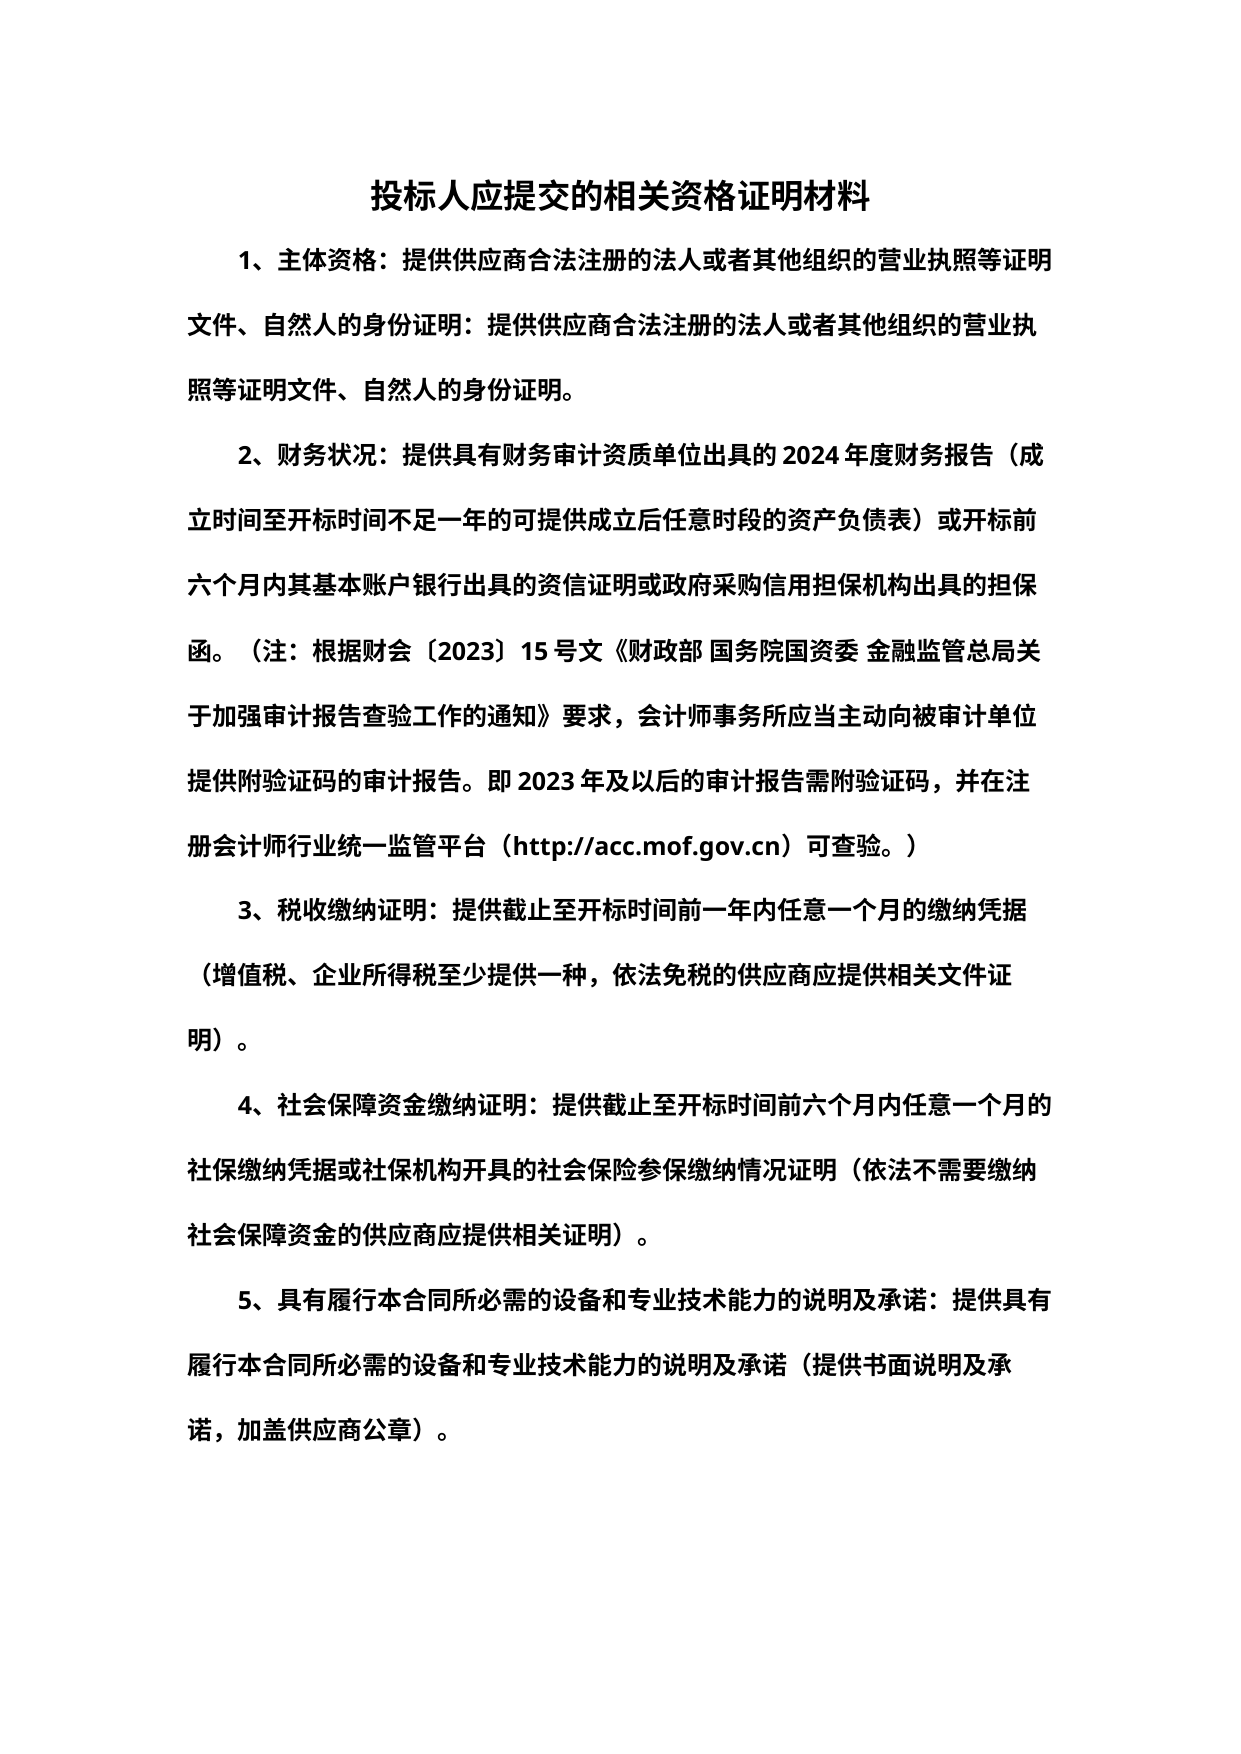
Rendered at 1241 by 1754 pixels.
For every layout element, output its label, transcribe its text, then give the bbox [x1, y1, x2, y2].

text 2、财务状况：提供具有财务审计资质单位出具的2024年度财务报告（成立时间至开标时间不足一年的可提供成立后任意时段的资产负债表）或开标前六个月内其基本账户银行出具的资信证明或政府采购信用担保机构出具的担保函。（注：根据财会〔2023〕15号文《财政部 国务院国资委 金融监管总局关于加强审计报告查验工作的通知》要求，会计师事务所应当主动向被审计单位提供附验证码的审计报告。即2023年及以后的审计报告需附验证码，并在注册会计师行业统一监管平台（http://acc.mof.gov.cn）可查验。） [187, 422, 1053, 877]
text 投标人应提交的相关资格证明材料 [187, 162, 1053, 227]
text 1、主体资格：提供供应商合法注册的法人或者其他组织的营业执照等证明文件、自然人的身份证明：提供供应商合法注册的法人或者其他组织的营业执照等证明文件、自然人的身份证明。 [187, 227, 1053, 422]
text 5、具有履行本合同所必需的设备和专业技术能力的说明及承诺：提供具有履行本合同所必需的设备和专业技术能力的说明及承诺（提供书面说明及承诺，加盖供应商公章）。 [187, 1267, 1053, 1462]
text 3、税收缴纳证明：提供截止至开标时间前一年内任意一个月的缴纳凭据（增值税、企业所得税至少提供一种，依法免税的供应商应提供相关文件证明）。 [187, 877, 1053, 1072]
text 4、社会保障资金缴纳证明：提供截止至开标时间前六个月内任意一个月的社保缴纳凭据或社保机构开具的社会保险参保缴纳情况证明（依法不需要缴纳社会保障资金的供应商应提供相关证明）。 [187, 1072, 1053, 1267]
